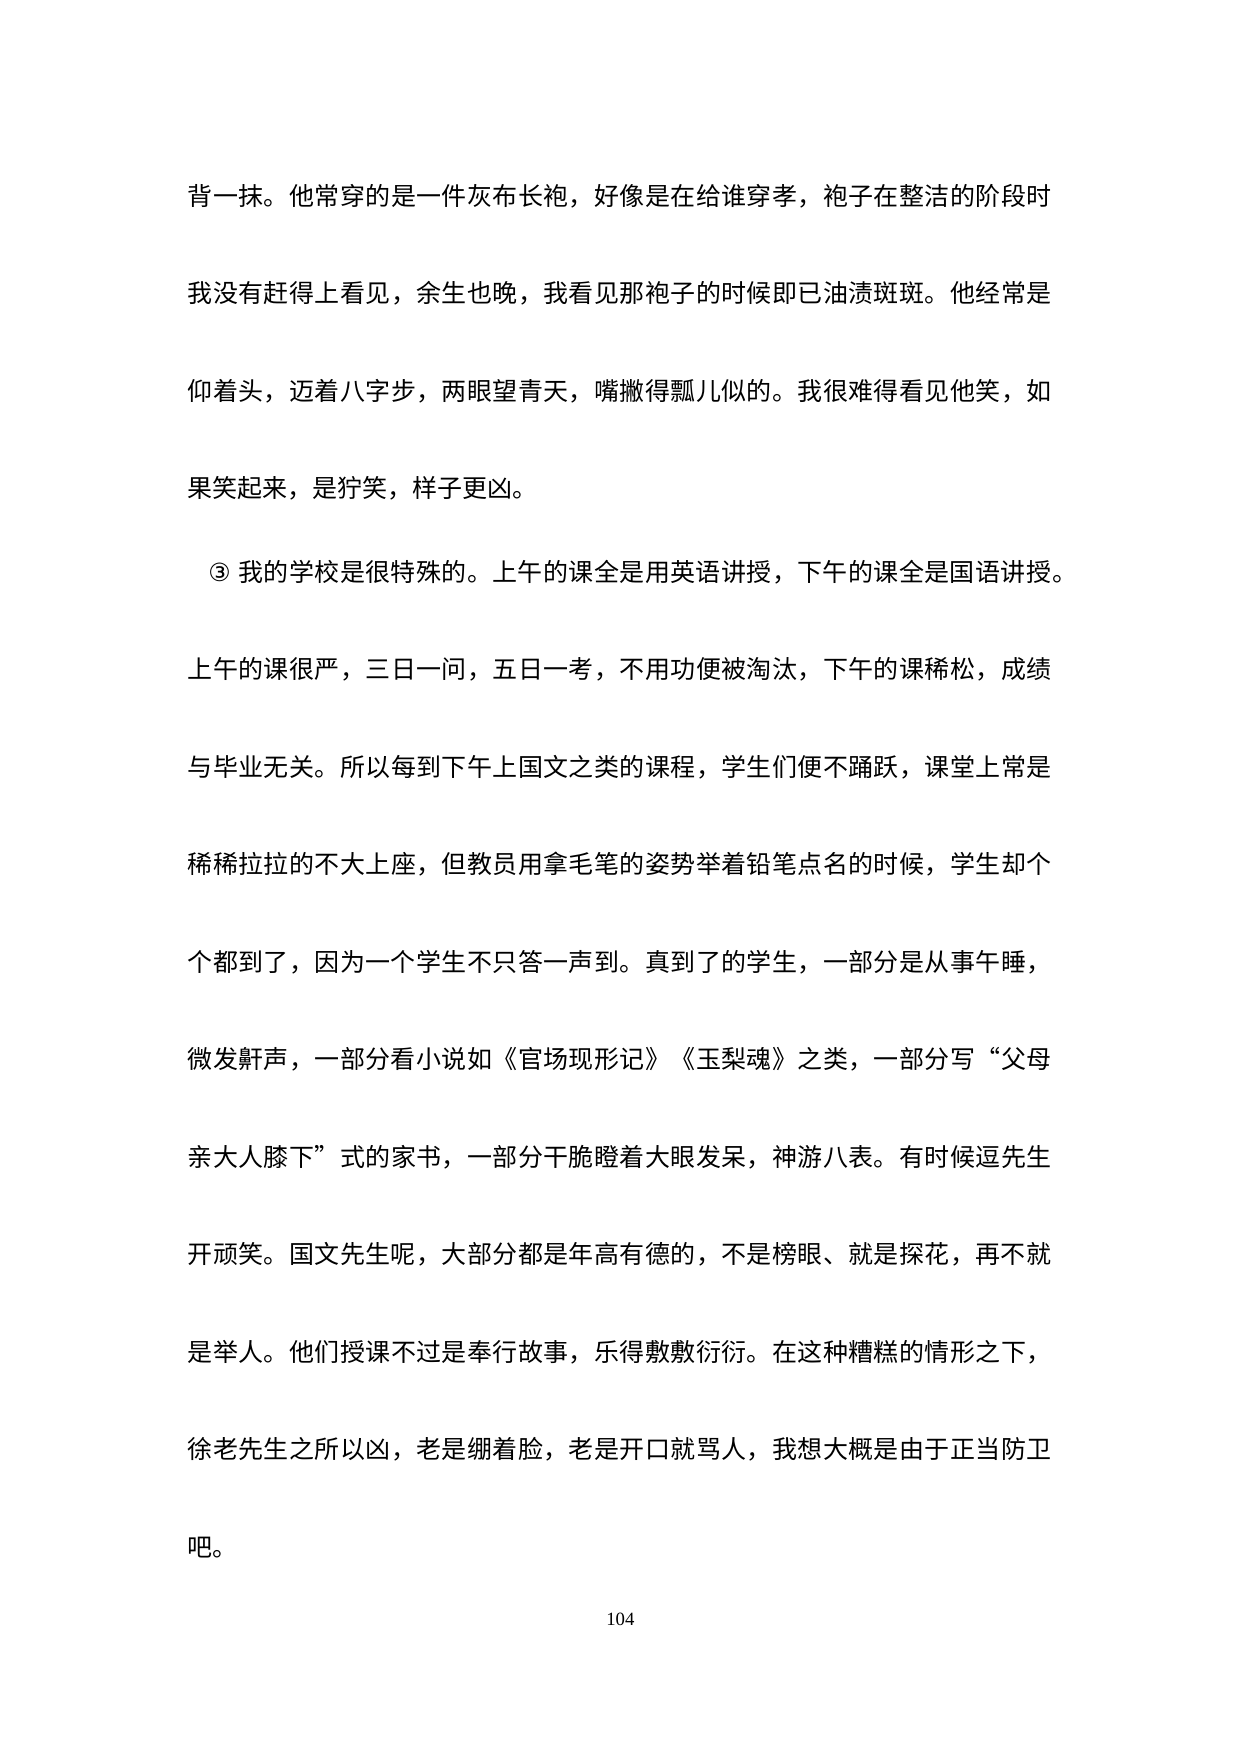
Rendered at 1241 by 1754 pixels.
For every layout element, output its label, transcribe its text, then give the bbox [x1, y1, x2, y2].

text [187, 162, 1053, 519]
text ③ 我的学校是很特殊的。上午的课全是用英语讲授，下午的课全是国语讲授。上午的课很严，三日一问，五日一考，不用功便被淘汰，下午的课稀松，成绩与毕业无关。所以每到下午上国文之类的课程，学生们便不踊跃，课堂上常是稀稀拉拉的不大上座，但教员用拿毛笔的姿势举着铅笔点名的时候，学生却个个都到了，因为一个学生不只答一声到。真到了的学生，一部分是从事午睡，微发鼾声，一部分看小说如《官场现形记》《玉梨魂》之类，一部分写“父母亲大人膝下”式的家书，一部分干脆瞪着大眼发呆，神游八表。有时候逗先生开顽笑。国文先生呢，大部分都是年高有德的，不是榜眼、就是探花，再不就是举人。他们授课不过是奉行故事，乐得敷敷衍衍。在这种糟糕的情形之下，徐老先生之所以凶，老是绷着脸，老是开口就骂人，我想大概是由于正当防卫吧。 [187, 538, 1053, 1578]
